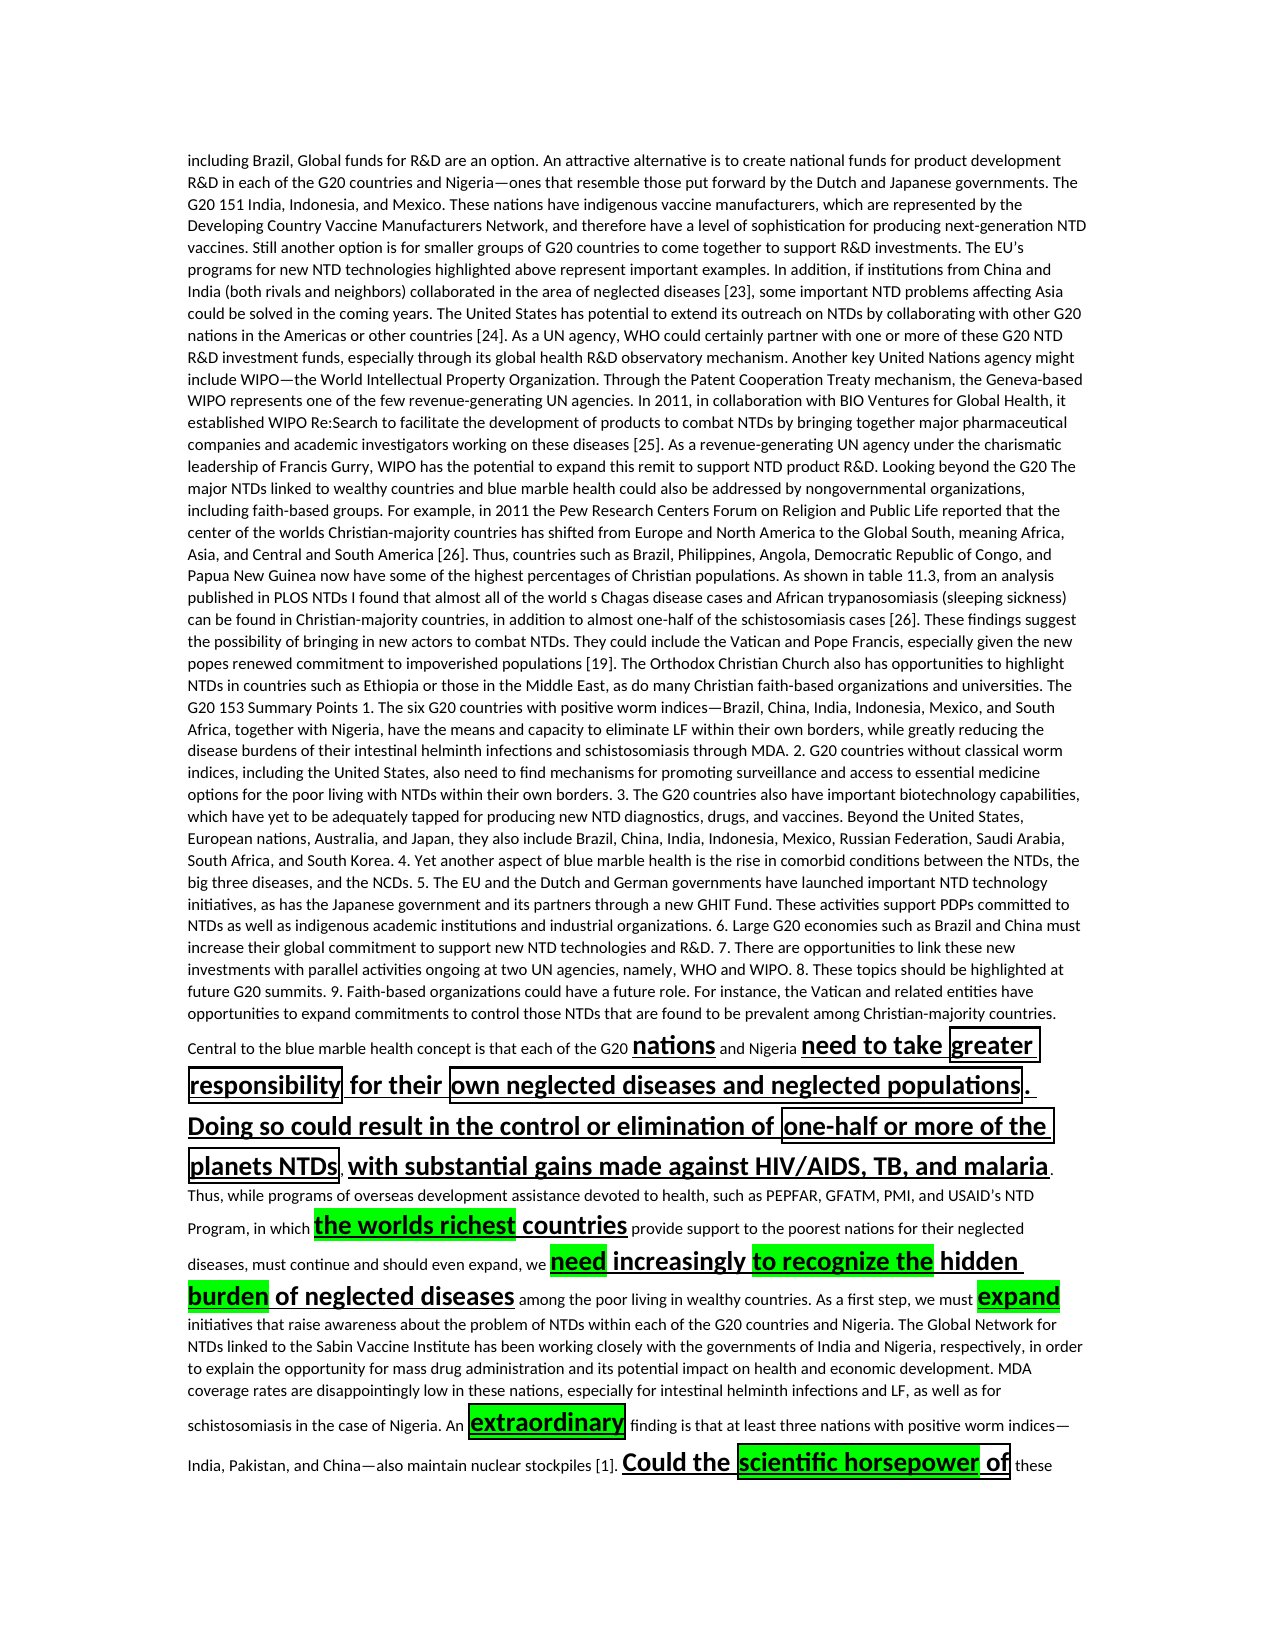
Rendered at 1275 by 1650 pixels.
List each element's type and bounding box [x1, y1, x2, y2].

text [187, 150, 1087, 1480]
